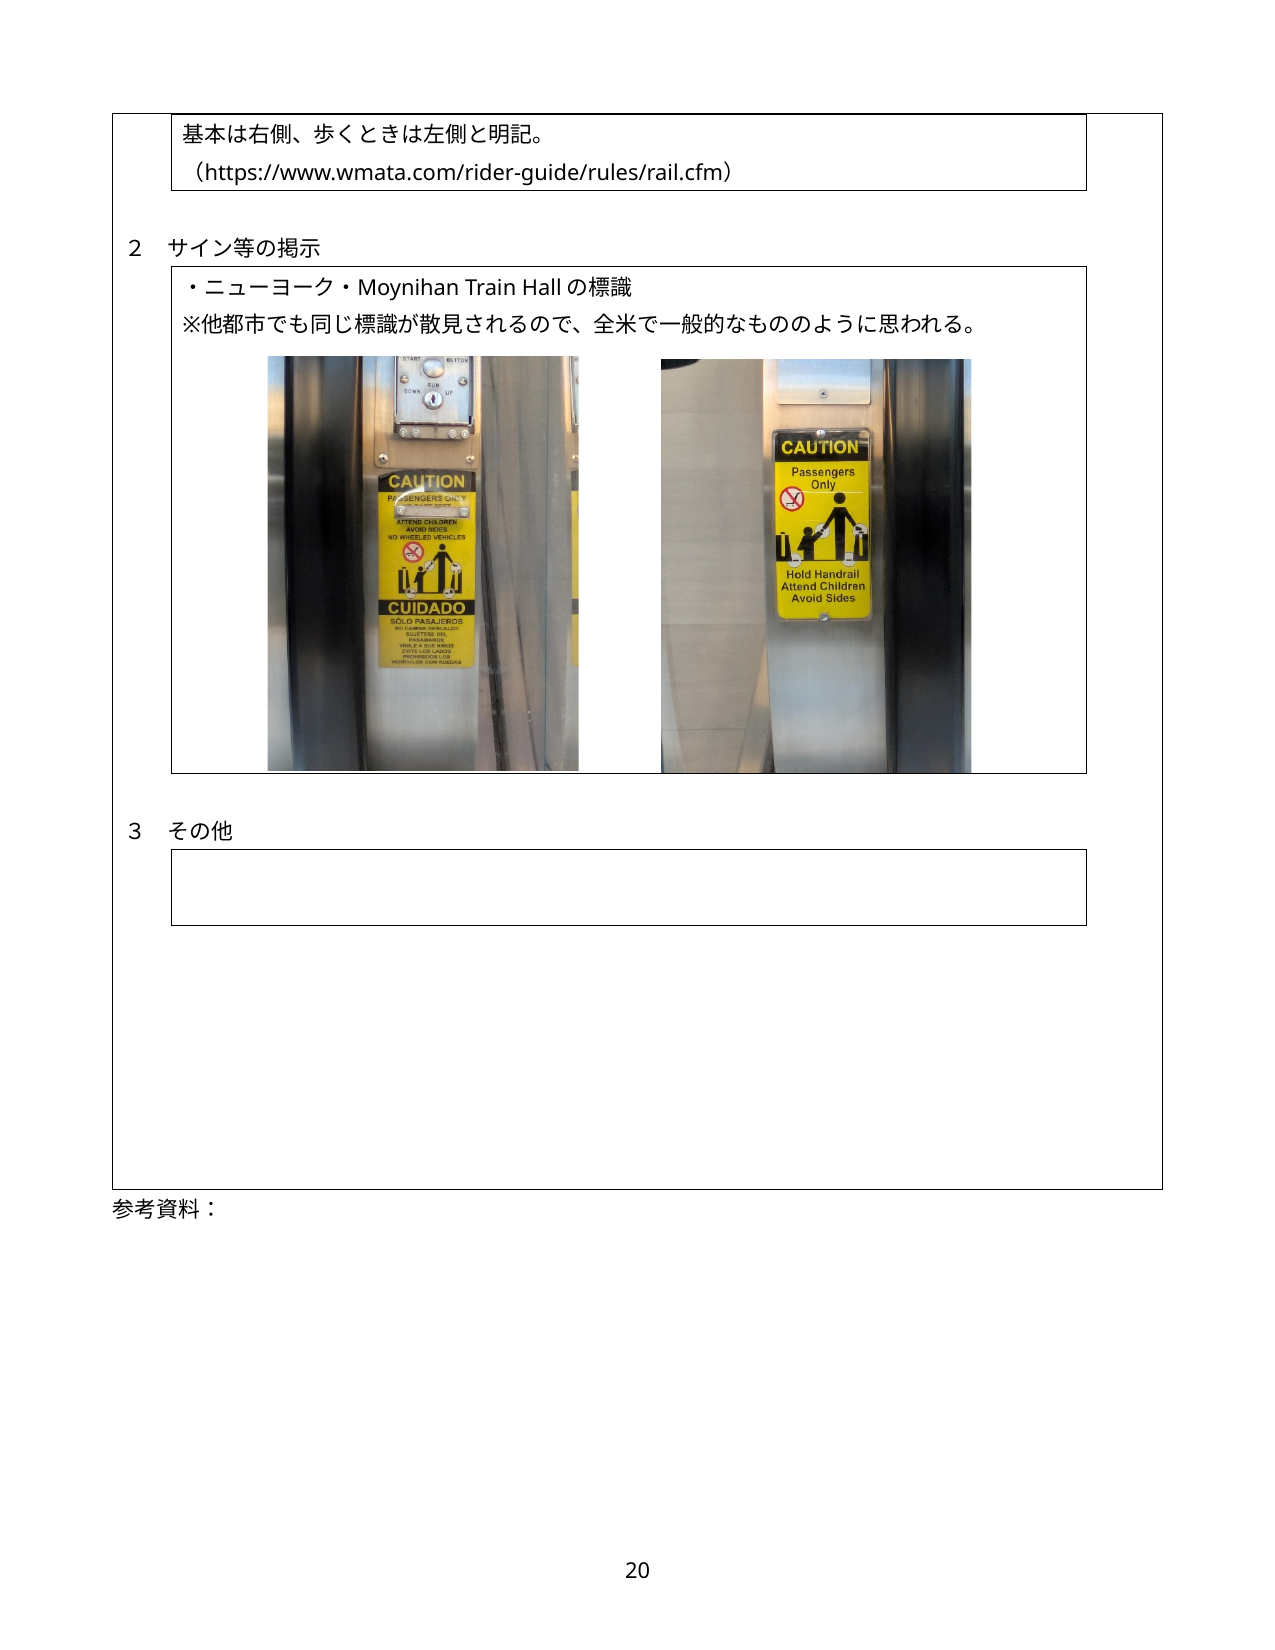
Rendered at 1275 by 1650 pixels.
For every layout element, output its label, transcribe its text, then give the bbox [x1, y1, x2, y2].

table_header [113, 114, 1162, 1188]
picture [661, 359, 972, 773]
text 参考資料： [112, 1190, 1163, 1227]
picture [267, 356, 579, 771]
